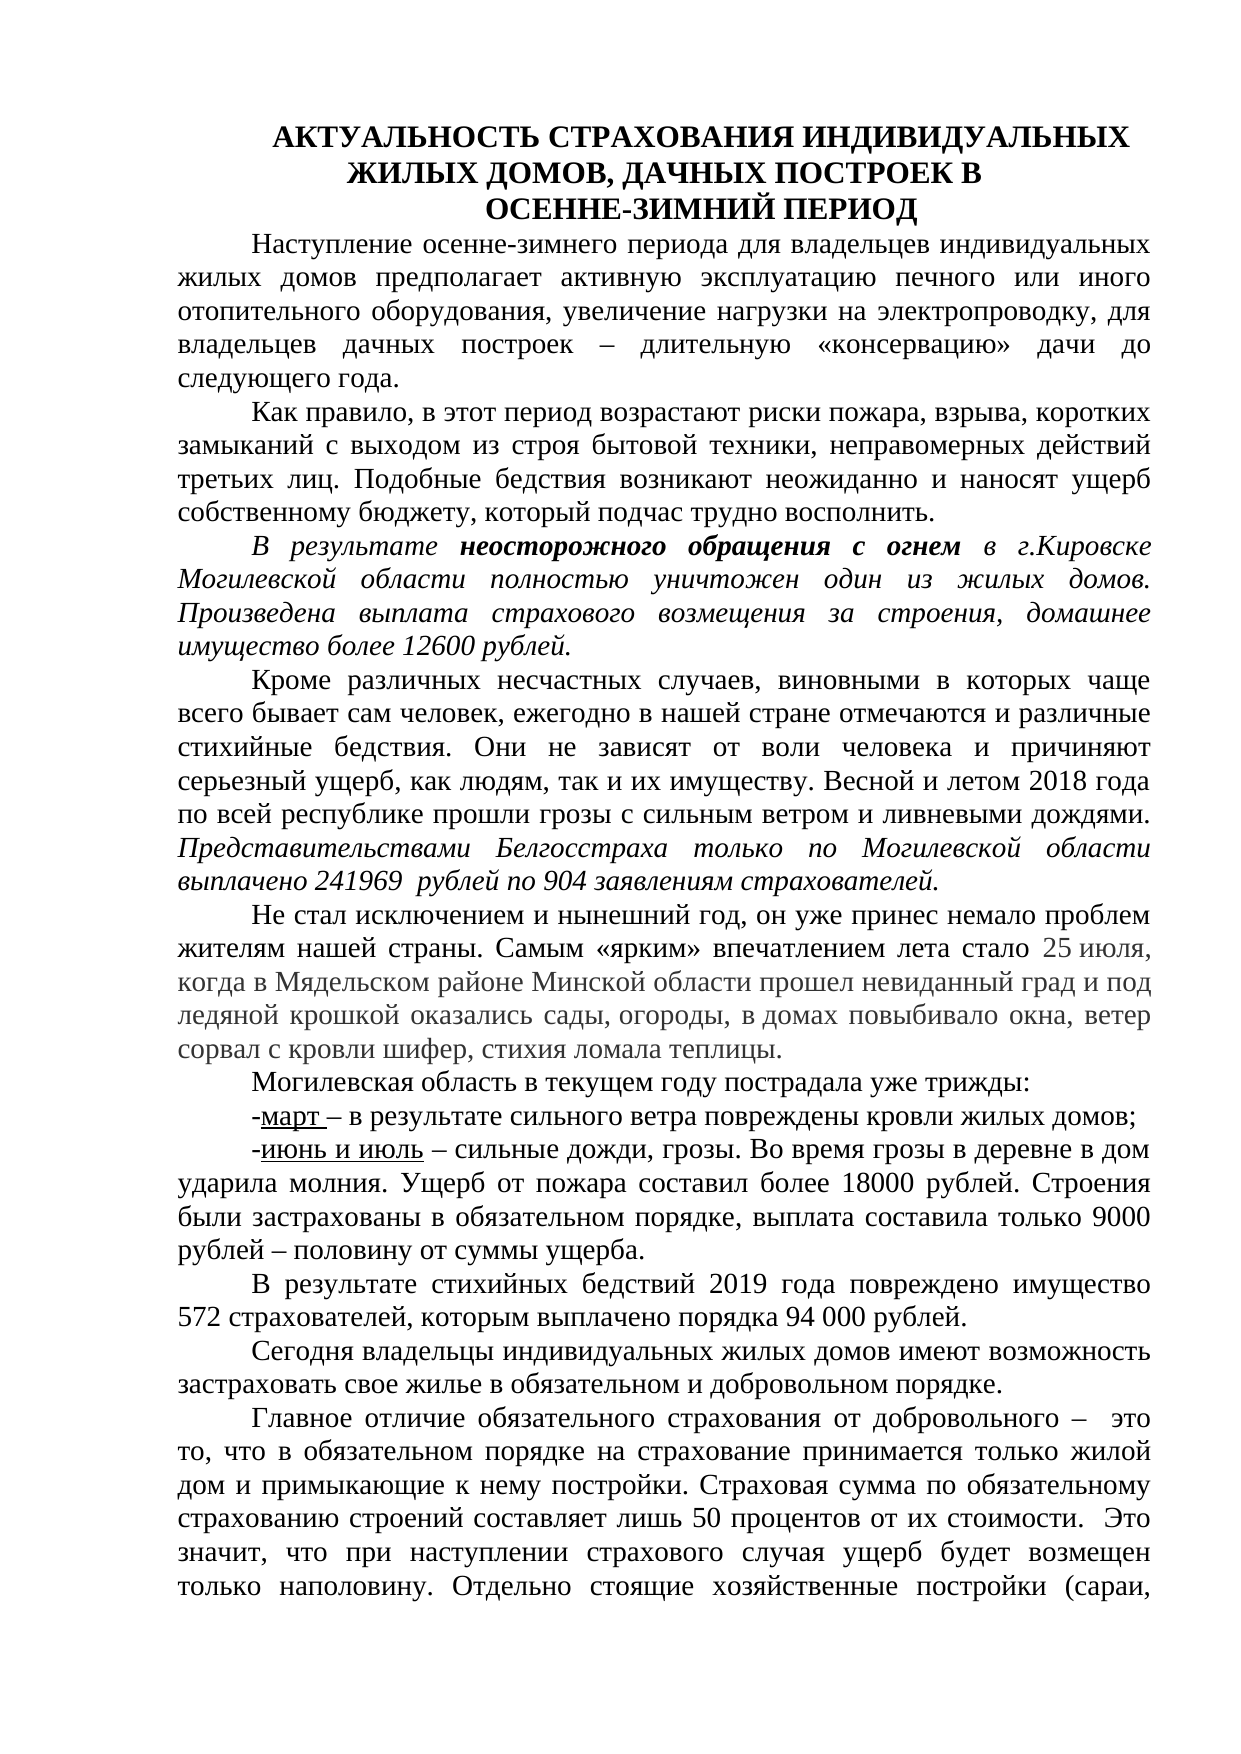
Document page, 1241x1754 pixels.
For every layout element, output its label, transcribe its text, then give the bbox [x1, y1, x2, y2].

text Как правило, в этот период возрастают риски пожара, взрыва, коротких замыканий с выходом из строя бытовой техники, неправомерных действий третьих лиц. Подобные бедствия возникают неожиданно и наносят ущерб собственному бюджету, который подчас трудно восполнить. [177, 394, 1152, 528]
text АКТУАЛЬНОСТЬ СТРАХОВАНИЯ ИНДИВИДУАЛЬНЫХ ЖИЛЫХ ДОМОВ, ДАЧНЫХ ПОСТРОЕК В [177, 118, 1152, 190]
text -март – в результате сильного ветра повреждены кровли жилых домов; [177, 1098, 1152, 1132]
text В результате стихийных бедствий 2019 года повреждено имущество 572 страхователей, которым выплачено порядка 94 000 рублей. [177, 1266, 1152, 1333]
text Могилевская область в текущем году пострадала уже трижды: [177, 1064, 1152, 1098]
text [177, 1400, 1152, 1601]
text В результате неосторожного обращения с огнем в г.Кировске Могилевской области полностью уничтожен один из жилых домов. Произведена выплата страхового возмещения за строения, домашнее имущество более 12600 рублей. [177, 528, 1152, 662]
text Не стал исключением и нынешний год, он уже принес немало проблем жителям нашей страны. Самым «ярким» впечатлением лета стало 25 июля, когда в Мядельском районе Минской области прошел невиданный град и под ледяной крошкой оказались сады, огороды, в домах повыбивало окна, ветер сорвал с кровли шифер, стихия ломала теплицы. [177, 897, 1152, 1064]
text Сегодня владельцы индивидуальных жилых домов имеют возможность застраховать свое жилье в обязательном и добровольном порядке. [177, 1333, 1152, 1400]
text Кроме различных несчастных случаев, виновными в которых чаще всего бывает сам человек, ежегодно в нашей стране отмечаются и различные стихийные бедствия. Они не зависят от воли человека и причиняют серьезный ущерб, как людям, так и их имуществу. Весной и летом 2018 года по всей республике прошли грозы с сильным ветром и ливневыми дождями. Представительствами Белгосстраха только по Могилевской области выплачено 241969 рублей по 904 заявлениям страхователей. [177, 662, 1152, 897]
text -июнь и июль – сильные дожди, грозы. Во время грозы в деревне в дом ударила молния. Ущерб от пожара составил более 18000 рублей. Строения были застрахованы в обязательном порядке, выплата составила только 9000 рублей – половину от суммы ущерба. [177, 1132, 1152, 1266]
text Наступление осенне-зимнего периода для владельцев индивидуальных жилых домов предполагает активную эксплуатацию печного или иного отопительного оборудования, увеличение нагрузки на электропроводку, для владельцев дачных построек – длительную «консервацию» дачи до следующего года. [177, 226, 1152, 394]
text ОСЕННЕ-ЗИМНИЙ ПЕРИОД [177, 190, 1152, 226]
